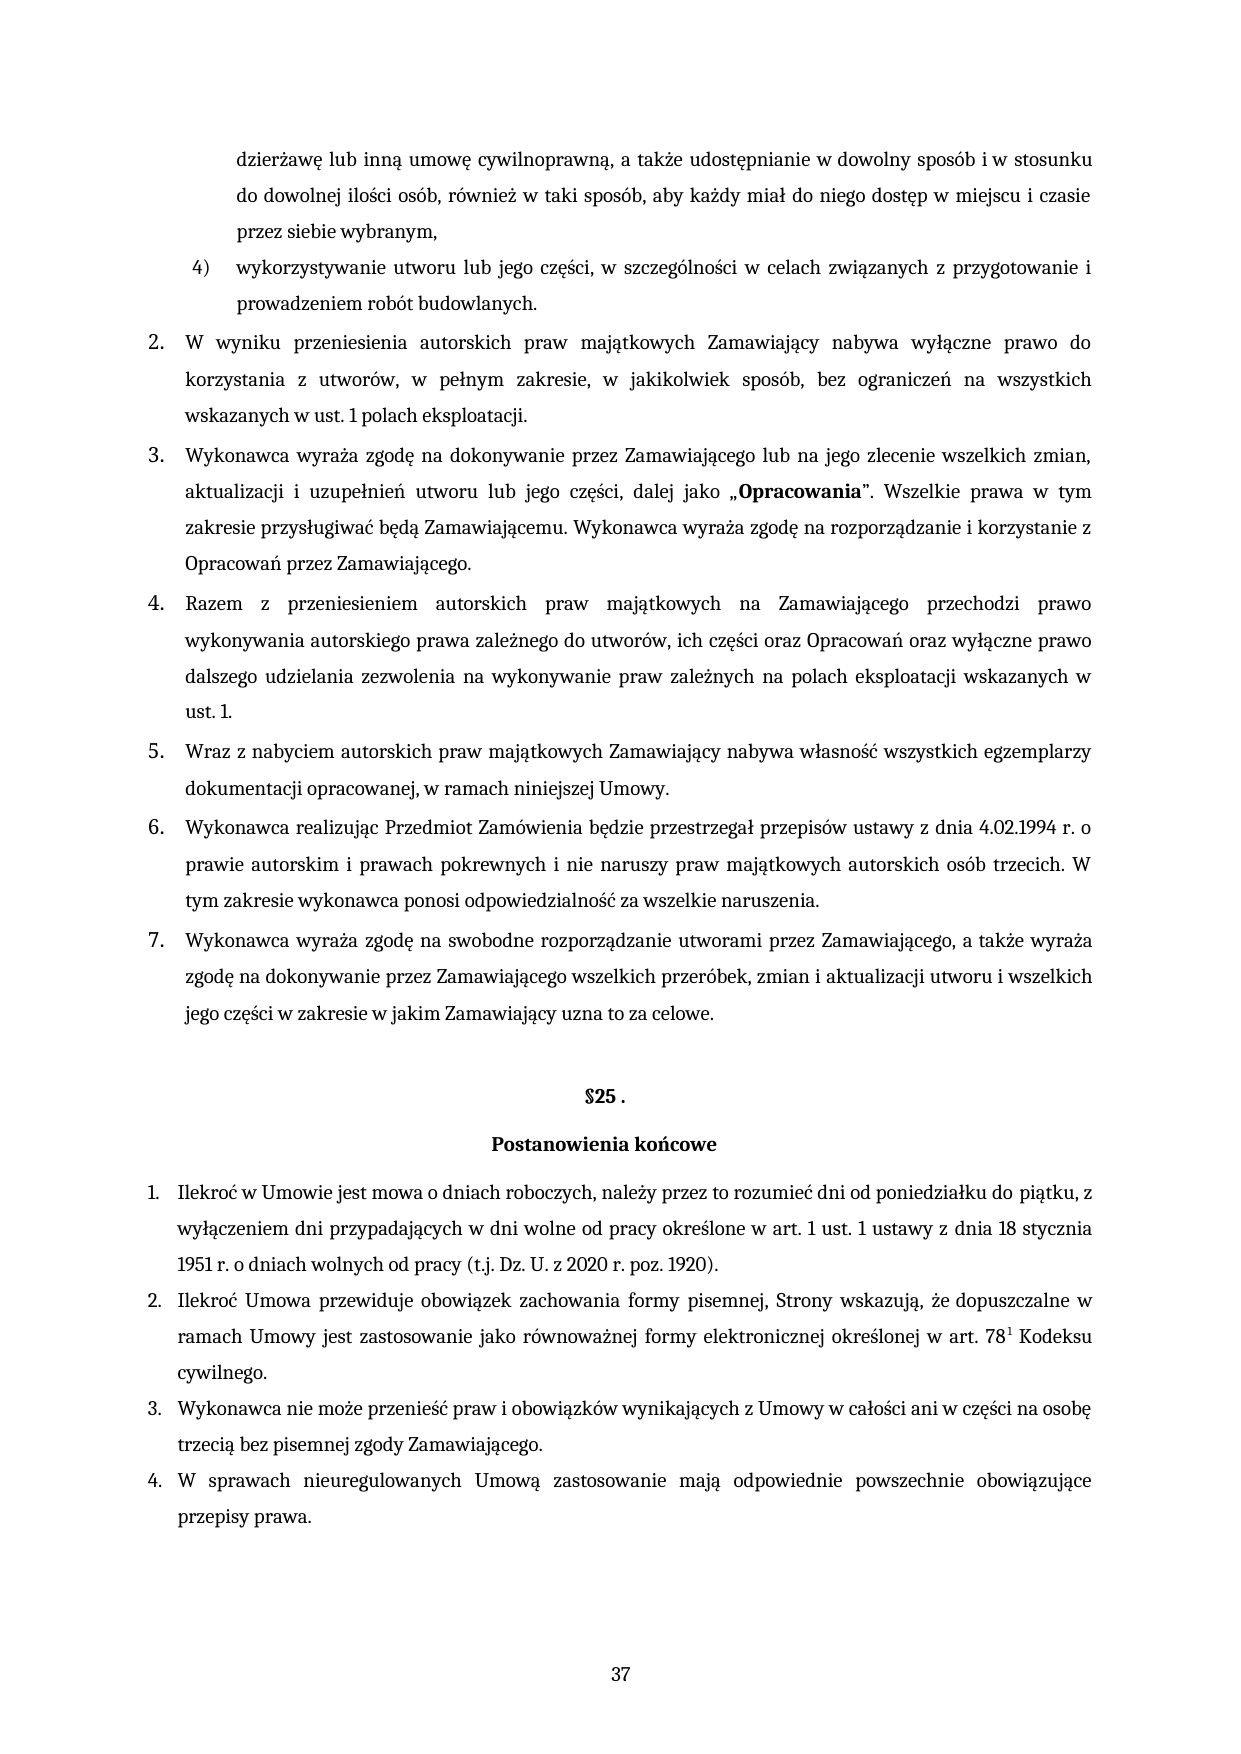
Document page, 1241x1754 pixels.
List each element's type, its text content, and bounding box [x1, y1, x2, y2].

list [192, 148, 1092, 243]
subtitle Postanowienia końcowe [116, 1133, 1092, 1157]
list Razem z przeniesieniem autorskich praw majątkowych na Zamawiającego przechodzi prawo wykonywania autorskiego prawa zależnego do utworów, ich części oraz Opracowań oraz wyłączne prawo dalszego udzielania zezwolenia na wykonywanie praw zależnych na polach eksploatacji wskazanych w ust. 1. [148, 588, 1092, 724]
list Ilekroć Umowa przewiduje obowiązek zachowania formy pisemnej, Strony wskazują, że dopuszczalne w ramach Umowy jest zastosowanie jako równoważnej formy elektronicznej określonej w art. 781 Kodeksu cywilnego. [148, 1289, 1092, 1384]
list Wykonawca nie może przenieść praw i obowiązków wynikających z Umowy w całości ani w części na osobę trzecią bez pisemnej zgody Zamawiającego. [148, 1396, 1092, 1456]
list Wykonawca wyraża zgodę na dokonywanie przez Zamawiającego lub na jego zlecenie wszelkich zmian, aktualizacji i uzupełnień utworu lub jego części, dalej jako „Opracowania”. Wszelkie prawa w tym zakresie przysługiwać będą Zamawiającemu. Wykonawca wyraża zgodę na rozporządzanie i korzystanie z Opracowań przez Zamawiającego. [148, 440, 1092, 576]
list W wyniku przeniesienia autorskich praw majątkowych Zamawiający nabywa wyłączne prawo do korzystania z utworów, w pełnym zakresie, w jakikolwiek sposób, bez ograniczeń na wszystkich wskazanych w ust. 1 polach eksploatacji. [148, 327, 1092, 428]
list Ilekroć w Umowie jest mowa o dniach roboczych, należy przez to rozumieć dni od poniedziałku do piątku, z wyłączeniem dni przypadających w dni wolne od pracy określone w art. 1 ust. 1 ustawy z dnia 18 stycznia 1951 r. o dniach wolnych od pracy (t.j. Dz. U. z 2020 r. poz. 1920). [148, 1181, 1092, 1277]
list wykorzystywanie utworu lub jego części, w szczególności w celach związanych z przygotowanie i prowadzeniem robót budowlanych. [192, 256, 1092, 315]
list Wykonawca wyraża zgodę na swobodne rozporządzanie utworami przez Zamawiającego, a także wyraża zgodę na dokonywanie przez Zamawiającego wszelkich przeróbek, zmian i aktualizacji utworu i wszelkich jego części w zakresie w jakim Zamawiający uzna to za celowe. [148, 925, 1092, 1025]
list Wykonawca realizując Przedmiot Zamówienia będzie przestrzegał przepisów ustawy z dnia 4.02.1994 r. o prawie autorskim i prawach pokrewnych i nie naruszy praw majątkowych autorskich osób trzecich. W tym zakresie wykonawca ponosi odpowiedzialność za wszelkie naruszenia. [148, 812, 1092, 913]
list W sprawach nieuregulowanych Umową zastosowanie mają odpowiednie powszechnie obowiązujące przepisy prawa. [148, 1468, 1092, 1528]
list Wraz z nabyciem autorskich praw majątkowych Zamawiający nabywa własność wszystkich egzemplarzy dokumentacji opracowanej, w ramach niniejszej Umowy. [148, 736, 1092, 801]
subtitle §25 . [116, 1085, 1092, 1109]
